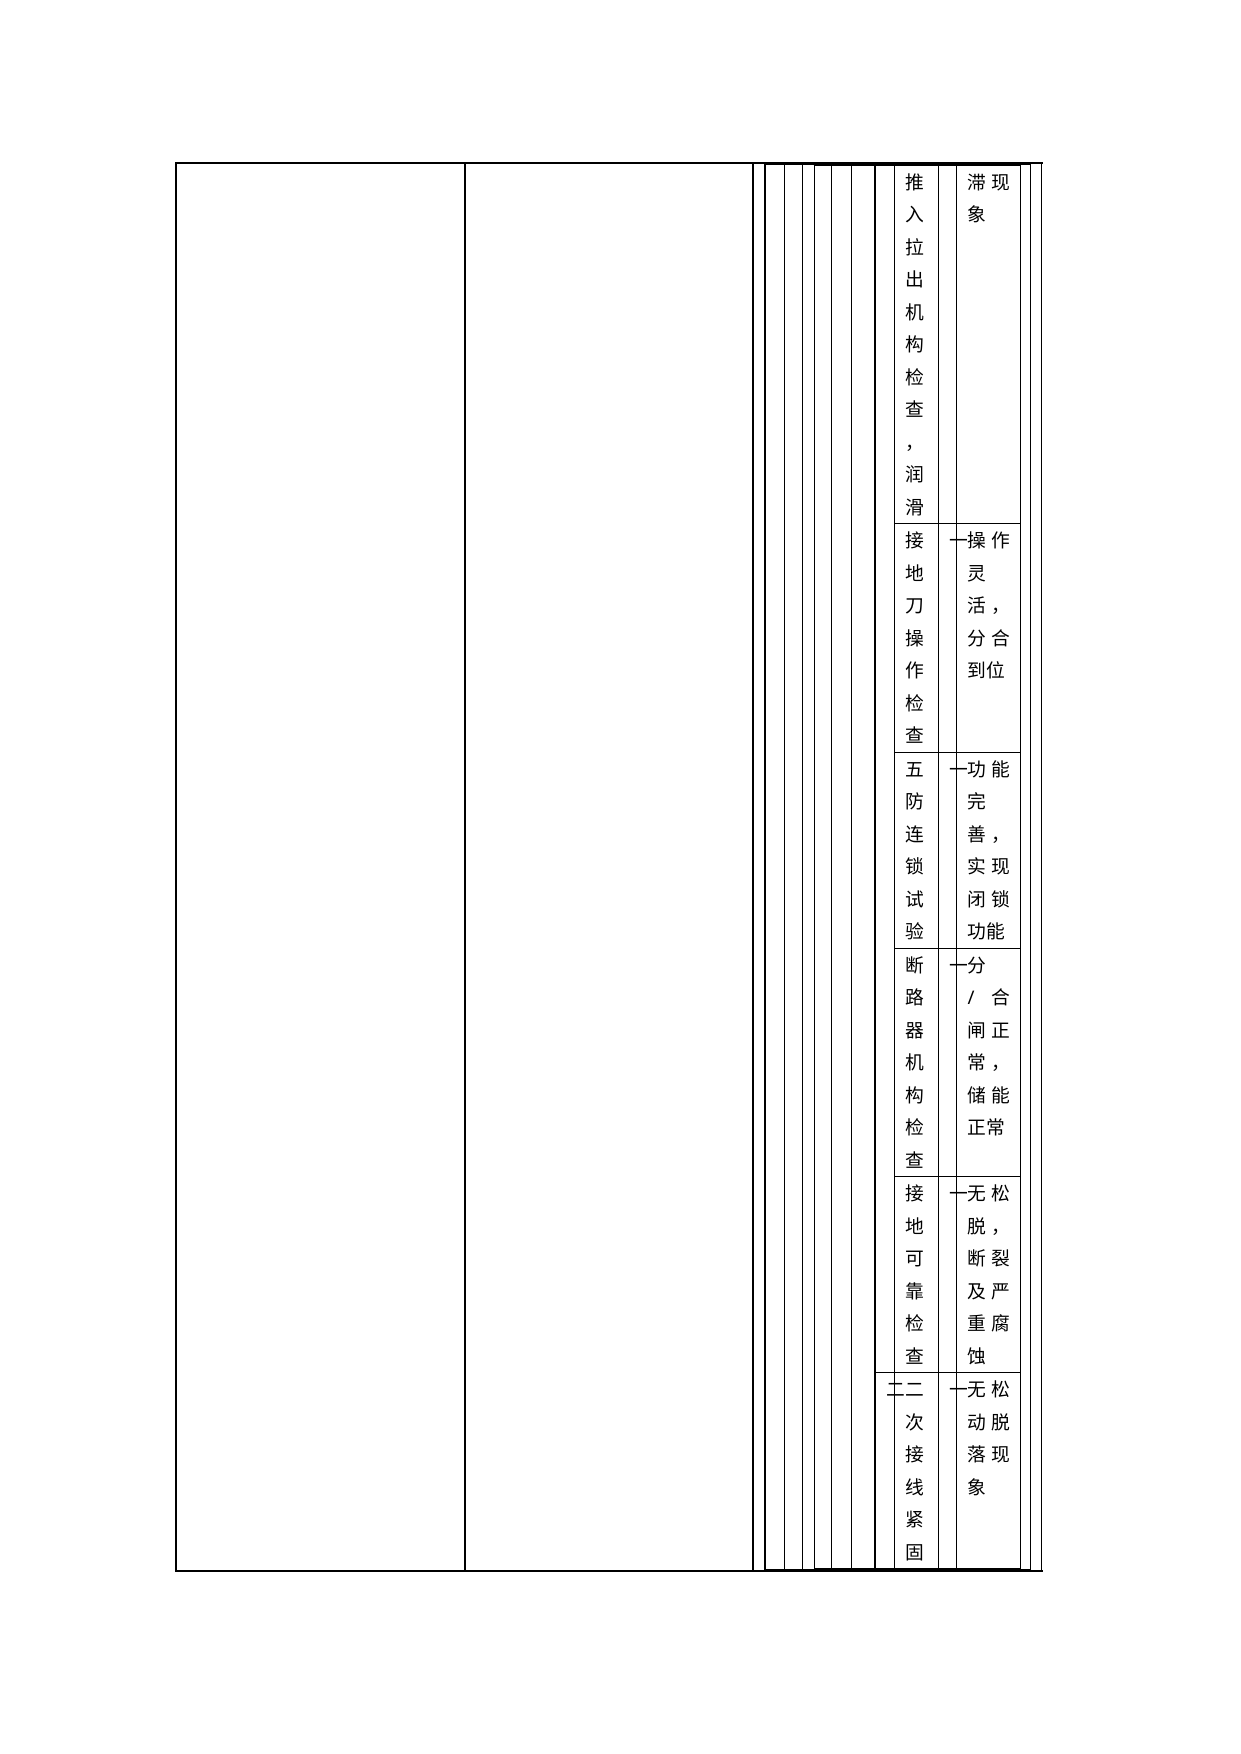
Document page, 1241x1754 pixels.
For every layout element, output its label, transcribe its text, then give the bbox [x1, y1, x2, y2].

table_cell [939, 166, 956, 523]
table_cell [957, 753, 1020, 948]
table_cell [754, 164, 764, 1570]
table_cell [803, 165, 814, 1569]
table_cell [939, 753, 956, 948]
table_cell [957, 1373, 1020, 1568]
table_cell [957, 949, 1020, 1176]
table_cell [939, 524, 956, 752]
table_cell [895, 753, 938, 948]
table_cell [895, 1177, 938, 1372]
table_cell 1 [177, 164, 464, 1570]
table_cell [466, 164, 752, 1570]
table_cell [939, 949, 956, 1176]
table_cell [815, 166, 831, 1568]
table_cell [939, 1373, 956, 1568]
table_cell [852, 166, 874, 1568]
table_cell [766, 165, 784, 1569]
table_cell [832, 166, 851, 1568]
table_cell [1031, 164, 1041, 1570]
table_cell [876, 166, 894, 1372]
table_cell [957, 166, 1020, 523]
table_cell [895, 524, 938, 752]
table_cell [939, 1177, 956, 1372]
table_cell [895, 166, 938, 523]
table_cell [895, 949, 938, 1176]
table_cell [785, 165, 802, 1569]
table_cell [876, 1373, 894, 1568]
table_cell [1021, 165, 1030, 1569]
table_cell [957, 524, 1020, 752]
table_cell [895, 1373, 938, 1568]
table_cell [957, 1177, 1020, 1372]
